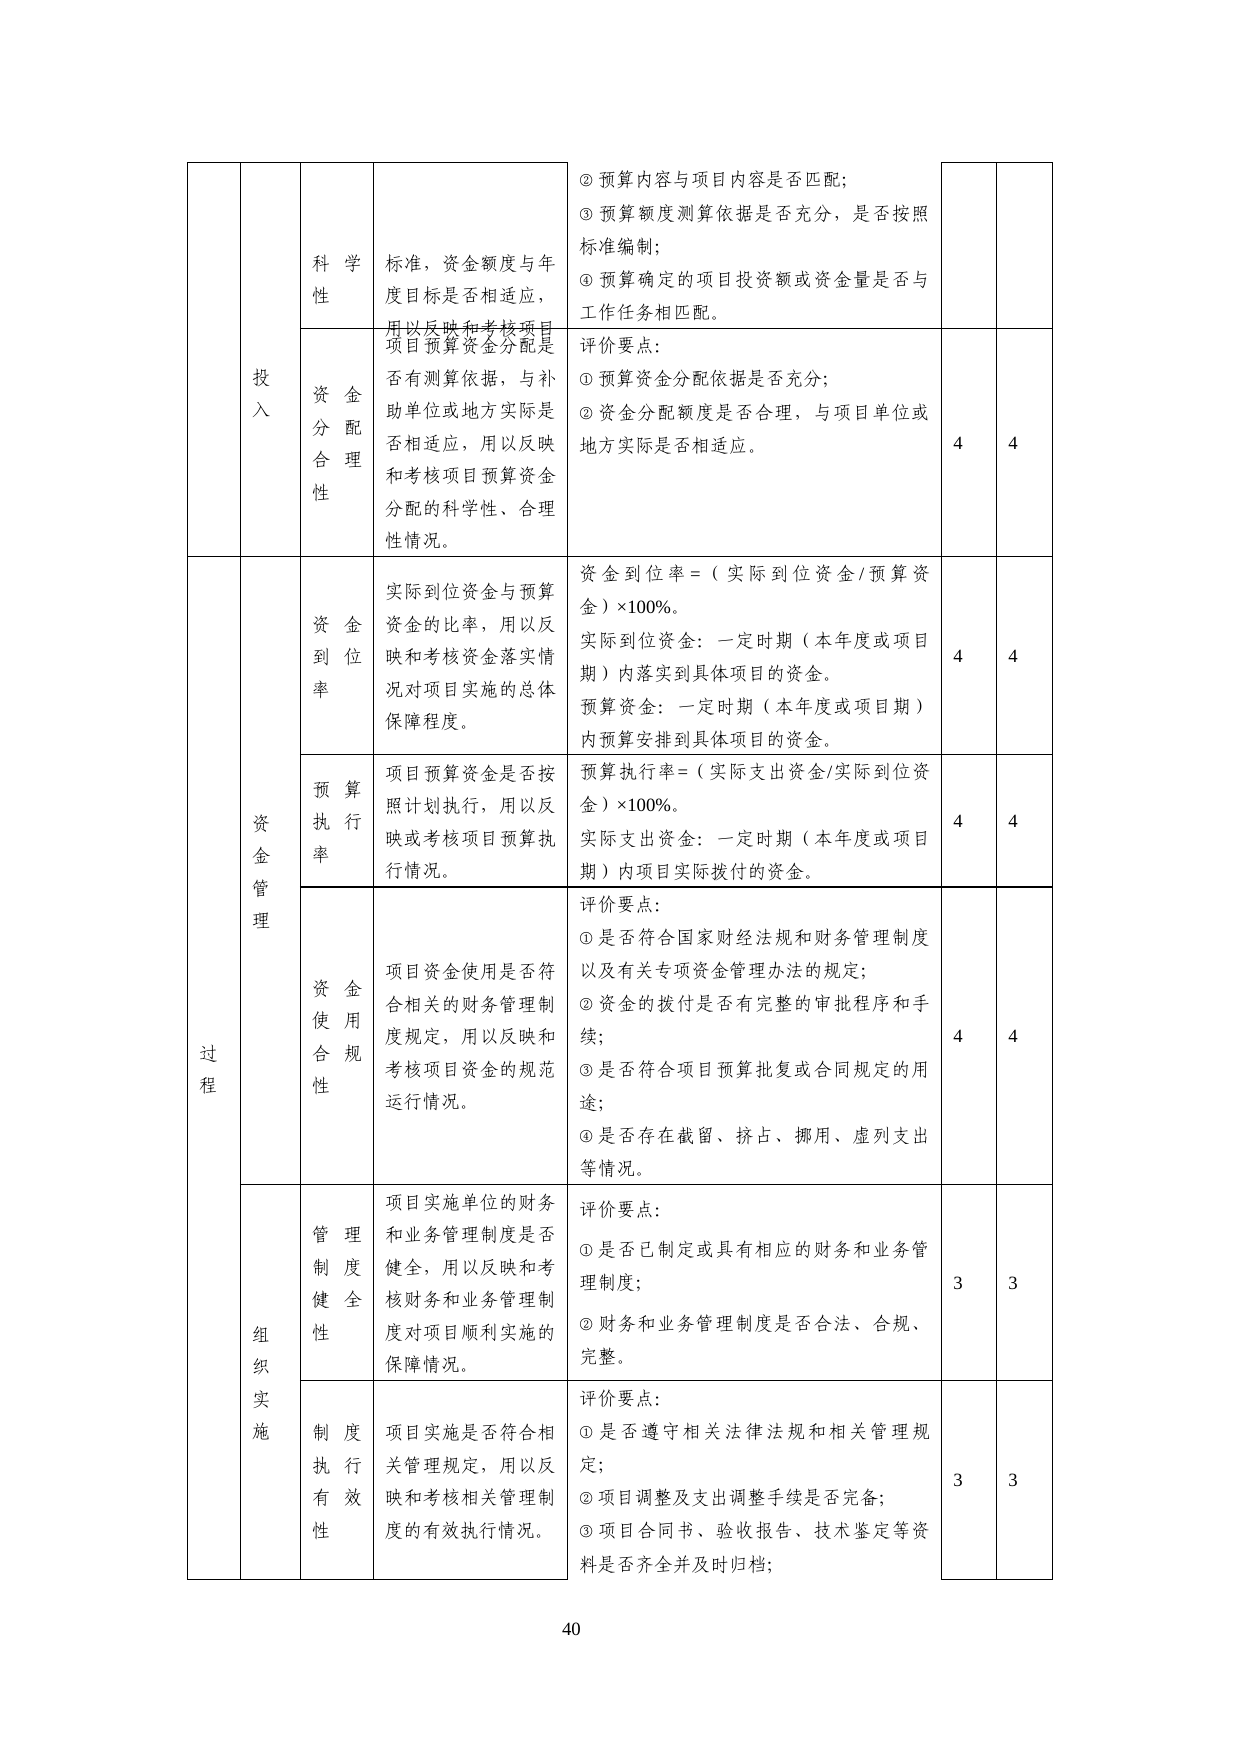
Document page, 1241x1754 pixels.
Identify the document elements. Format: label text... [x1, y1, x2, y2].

table_cell ②项目调整及支出调整手续是否完备； [568, 1480, 941, 1513]
table_cell ④是否存在截留、挤占、挪用、虚列支出等情况。 [568, 1118, 941, 1184]
table_cell ①是否符合国家财经法规和财务管理制度以及有关专项资金管理办法的规定； [568, 920, 941, 986]
table_cell 过程 [188, 557, 240, 1579]
table_cell 预算执行率 [301, 755, 373, 886]
table_cell 资金到位率 [301, 557, 373, 754]
table_cell 4 [997, 557, 1052, 754]
table_cell 4 [942, 755, 996, 886]
table_cell ④预算确定的项目投资额或资金量是否与工作任务相匹配。 [568, 262, 941, 328]
table_cell 4 [997, 329, 1052, 556]
table_cell ③项目合同书、验收报告、技术鉴定等资料是否齐全并及时归档； [568, 1513, 941, 1579]
table_cell 评价要点： [568, 329, 941, 361]
table_cell 4 [942, 557, 996, 754]
table_cell ①是否遵守相关法律法规和相关管理规定； [568, 1414, 941, 1480]
table_cell 3 [997, 1381, 1052, 1579]
table_cell ②财务和业务管理制度是否合法、合规、完整。 [568, 1298, 941, 1380]
table_cell 制度执行有效性 [301, 1381, 373, 1579]
table_cell 资金到位率=（实际到位资金/预算资金）×100%。 [568, 557, 941, 622]
table_cell 管理制度健全性 [301, 1185, 373, 1380]
table_cell 3 [942, 1381, 996, 1579]
table_cell 项目预算资金分配是否有测算依据，与补助单位或地方实际是否相适应，用以反映和考核项目预算资金分配的科学性、合理性情况。 [374, 329, 567, 556]
table_cell 评价要点： [568, 888, 941, 920]
table_cell 预算执行率=（实际支出资金/实际到位资金）×100%。 [568, 755, 941, 820]
table_cell ①预算资金分配依据是否充分； [568, 361, 941, 395]
table_cell 评价要点： [568, 1185, 941, 1232]
table_cell 4 [942, 329, 996, 556]
table_cell 资金管理 [241, 557, 300, 1184]
table_cell 项目预算资金是否按照计划执行，用以反映或考核项目预算执行情况。 [374, 755, 567, 886]
table_cell 项目实施是否符合相关管理规定，用以反映和考核相关管理制度的有效执行情况。 [374, 1381, 567, 1579]
table_cell 4 [942, 888, 996, 1184]
table_cell 预算资金：一定时期（本年度或项目期）内预算安排到具体项目的资金。 [568, 688, 941, 754]
table_cell 实际到位资金与预算资金的比率，用以反映和考核资金落实情况对项目实施的总体保障程度。 [374, 557, 567, 754]
table_cell 实际到位资金：一定时期（本年度或项目期）内落实到具体项目的资金。 [568, 622, 941, 688]
table_cell 4 [997, 755, 1052, 886]
table_cell 项目资金使用是否符合相关的财务管理制度规定，用以反映和考核项目资金的规范运行情况。 [374, 888, 567, 1184]
table_cell ②预算内容与项目内容是否匹配； [568, 162, 941, 196]
table_cell 3 [997, 1185, 1052, 1380]
table_cell ①是否已制定或具有相应的财务和业务管理制度； [568, 1232, 941, 1298]
table_cell 组织实施 [241, 1185, 300, 1579]
table_cell 4 [997, 888, 1052, 1184]
table_cell ③预算额度测算依据是否充分，是否按照标准编制； [568, 196, 941, 262]
table_cell 项目实施单位的财务和业务管理制度是否健全，用以反映和考核财务和业务管理制度对项目顺利实施的保障情况。 [374, 1185, 567, 1380]
table_cell ②资金的拨付是否有完整的审批程序和手续； [568, 986, 941, 1052]
table_cell 评价要点： [568, 1381, 941, 1414]
table_cell ②资金分配额度是否合理，与项目单位或地方实际是否相适应。 [568, 395, 941, 556]
table_cell 资金分配合理性 [301, 329, 373, 556]
table_cell 实际支出资金：一定时期（本年度或项目期）内项目实际拨付的资金。 [568, 820, 941, 886]
table_cell ③是否符合项目预算批复或合同规定的用途； [568, 1052, 941, 1118]
table_cell 3 [942, 1185, 996, 1380]
table_cell 资金使用合规性 [301, 888, 373, 1184]
